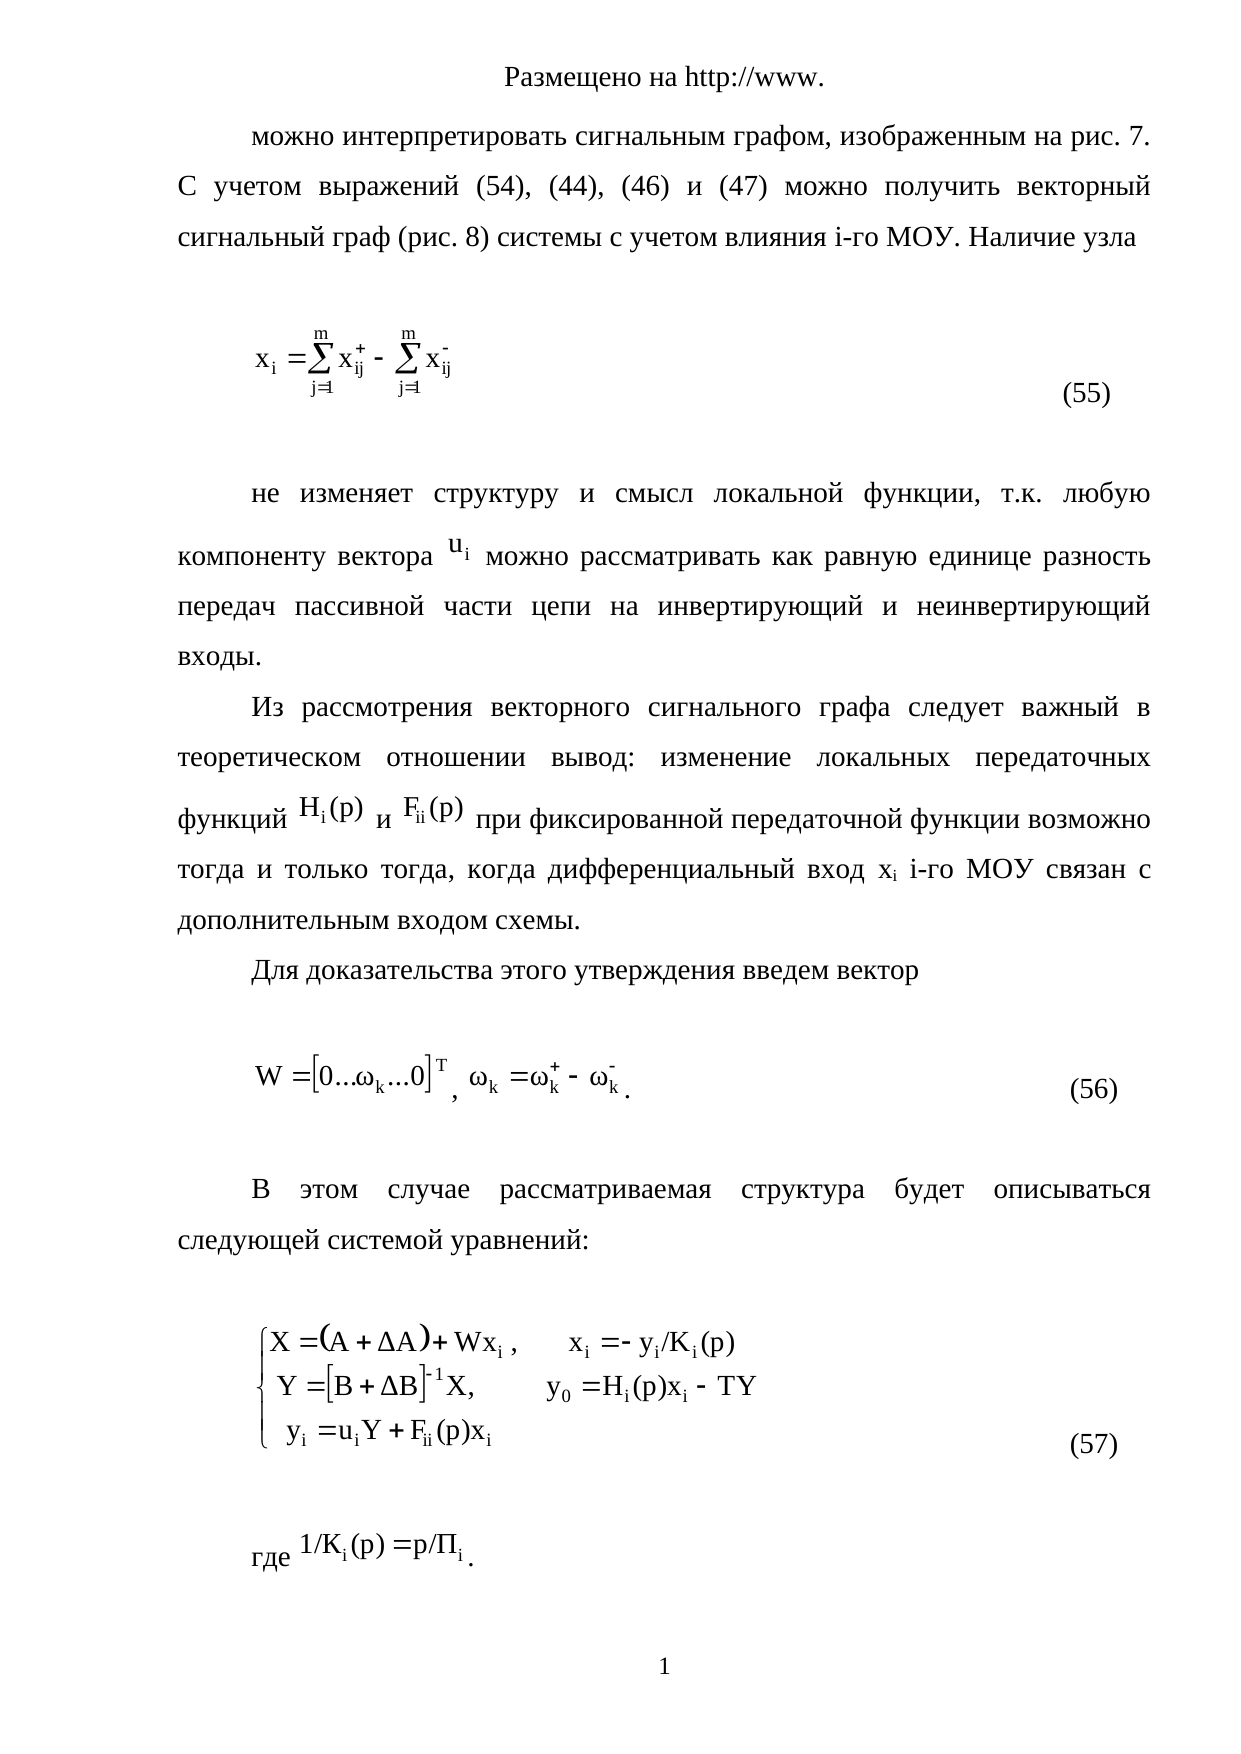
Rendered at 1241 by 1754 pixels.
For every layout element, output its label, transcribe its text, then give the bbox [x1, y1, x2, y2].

text (57) [177, 1322, 1152, 1460]
text можно интерпретировать сигнальным графом, изображенным на рис. 7. С учетом выражений (54), (44), (46) и (47) можно получить векторный сигнальный граф (рис. 8) системы с учетом влияния i-го МОУ. Наличие узла [177, 118, 1152, 252]
text где . [177, 1527, 1152, 1573]
text Для доказательства этого утверждения введем вектор [177, 952, 1152, 986]
text не изменяет структуру и смысл локальной функции, т.к. любую компоненту вектора можно рассматривать как равную единице разность передач пассивной части цепи на инвертирующий и неинвертирующий входы. [177, 476, 1152, 672]
text Из рассмотрения векторного сигнального графа следует важный в теоретическом отношении вывод: изменение локальных передаточных функций и при фиксированной передаточной функции возможно тогда и только тогда, когда дифференциальный вход xi i-го МОУ связан с дополнительным входом схемы. [177, 689, 1152, 935]
text , . (56) [177, 1053, 1152, 1104]
text (55) [177, 319, 1152, 408]
text В этом случае рассматриваемая структура будет описываться следующей системой уравнений: [177, 1172, 1152, 1255]
